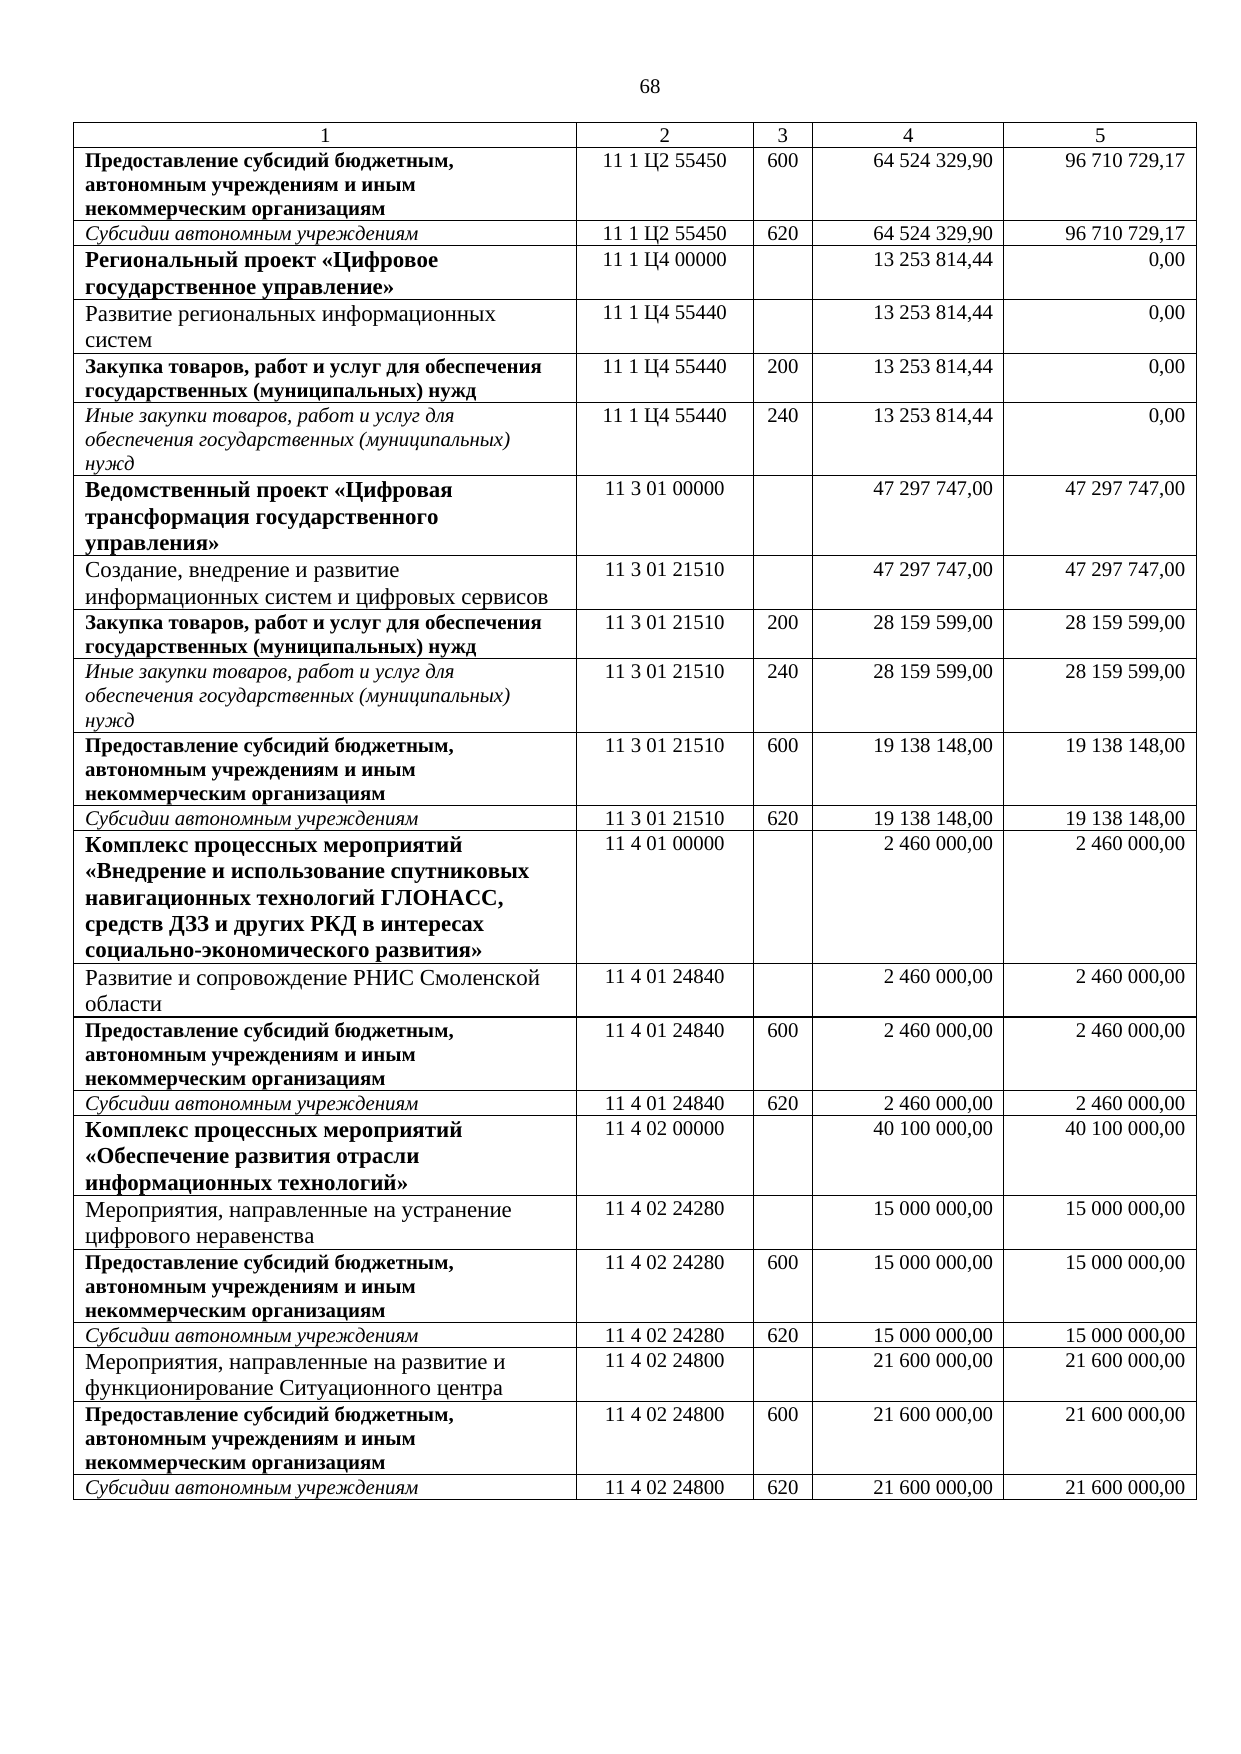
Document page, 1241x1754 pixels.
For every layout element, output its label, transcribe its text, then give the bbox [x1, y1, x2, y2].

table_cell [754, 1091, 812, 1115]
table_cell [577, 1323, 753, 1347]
table_header 3 [754, 123, 812, 147]
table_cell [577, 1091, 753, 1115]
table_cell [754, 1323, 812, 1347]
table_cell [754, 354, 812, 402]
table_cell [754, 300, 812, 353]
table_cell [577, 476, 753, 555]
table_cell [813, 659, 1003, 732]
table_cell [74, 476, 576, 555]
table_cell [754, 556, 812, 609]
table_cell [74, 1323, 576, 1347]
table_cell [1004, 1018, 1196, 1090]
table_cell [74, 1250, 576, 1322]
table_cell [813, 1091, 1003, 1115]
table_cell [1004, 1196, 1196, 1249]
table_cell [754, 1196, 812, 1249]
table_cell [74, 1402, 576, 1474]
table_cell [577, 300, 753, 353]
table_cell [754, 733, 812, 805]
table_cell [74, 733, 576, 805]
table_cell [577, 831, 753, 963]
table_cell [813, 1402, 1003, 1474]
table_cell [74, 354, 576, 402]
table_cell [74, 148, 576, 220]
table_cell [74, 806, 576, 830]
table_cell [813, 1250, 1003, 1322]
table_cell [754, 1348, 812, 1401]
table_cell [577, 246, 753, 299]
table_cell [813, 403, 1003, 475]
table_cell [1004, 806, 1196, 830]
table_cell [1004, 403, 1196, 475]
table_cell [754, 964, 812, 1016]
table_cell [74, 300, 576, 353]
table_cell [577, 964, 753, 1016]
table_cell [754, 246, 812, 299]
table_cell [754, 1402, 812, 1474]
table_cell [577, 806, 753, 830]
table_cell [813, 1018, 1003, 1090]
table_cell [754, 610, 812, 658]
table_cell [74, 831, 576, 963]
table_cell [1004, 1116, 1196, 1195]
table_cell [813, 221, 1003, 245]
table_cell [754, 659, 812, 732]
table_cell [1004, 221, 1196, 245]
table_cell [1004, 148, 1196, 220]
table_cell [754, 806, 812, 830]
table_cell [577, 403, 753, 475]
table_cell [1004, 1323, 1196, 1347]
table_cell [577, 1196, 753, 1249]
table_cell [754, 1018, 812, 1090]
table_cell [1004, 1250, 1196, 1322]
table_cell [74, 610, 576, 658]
table_header 2 [577, 123, 753, 147]
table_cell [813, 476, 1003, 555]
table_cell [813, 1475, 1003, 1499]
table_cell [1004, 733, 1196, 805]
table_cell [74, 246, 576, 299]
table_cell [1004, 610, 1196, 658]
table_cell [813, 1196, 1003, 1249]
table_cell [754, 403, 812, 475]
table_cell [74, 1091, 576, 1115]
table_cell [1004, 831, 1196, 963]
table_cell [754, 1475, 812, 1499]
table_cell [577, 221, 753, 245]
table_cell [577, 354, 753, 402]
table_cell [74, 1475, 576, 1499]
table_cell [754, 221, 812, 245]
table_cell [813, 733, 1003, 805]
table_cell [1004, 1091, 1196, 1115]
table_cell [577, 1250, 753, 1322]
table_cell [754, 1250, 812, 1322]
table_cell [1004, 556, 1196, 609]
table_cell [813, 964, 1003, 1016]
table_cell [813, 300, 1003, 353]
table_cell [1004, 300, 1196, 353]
table_header 4 [813, 123, 1003, 147]
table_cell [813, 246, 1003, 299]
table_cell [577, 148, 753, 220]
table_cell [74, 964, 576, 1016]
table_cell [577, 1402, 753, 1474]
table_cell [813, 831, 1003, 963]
table_header 5 [1004, 123, 1196, 147]
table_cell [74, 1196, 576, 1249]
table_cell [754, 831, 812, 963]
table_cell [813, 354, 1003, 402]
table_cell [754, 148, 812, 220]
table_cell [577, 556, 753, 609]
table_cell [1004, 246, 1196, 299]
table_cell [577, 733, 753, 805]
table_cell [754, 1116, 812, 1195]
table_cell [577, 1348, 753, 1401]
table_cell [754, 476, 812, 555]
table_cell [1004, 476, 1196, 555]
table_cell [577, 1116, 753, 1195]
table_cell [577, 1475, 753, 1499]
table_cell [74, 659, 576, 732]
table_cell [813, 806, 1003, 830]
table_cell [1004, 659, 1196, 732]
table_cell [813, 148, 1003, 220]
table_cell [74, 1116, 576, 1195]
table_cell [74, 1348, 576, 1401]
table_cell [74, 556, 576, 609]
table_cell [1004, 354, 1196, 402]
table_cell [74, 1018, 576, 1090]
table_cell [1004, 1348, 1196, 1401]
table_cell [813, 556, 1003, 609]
table_header 1 [74, 123, 576, 147]
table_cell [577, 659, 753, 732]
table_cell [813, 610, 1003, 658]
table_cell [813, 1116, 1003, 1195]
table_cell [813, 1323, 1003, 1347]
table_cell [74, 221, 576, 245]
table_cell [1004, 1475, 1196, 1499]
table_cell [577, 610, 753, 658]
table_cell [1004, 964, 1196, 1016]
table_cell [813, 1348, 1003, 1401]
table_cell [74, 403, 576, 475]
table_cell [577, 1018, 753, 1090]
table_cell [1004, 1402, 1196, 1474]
